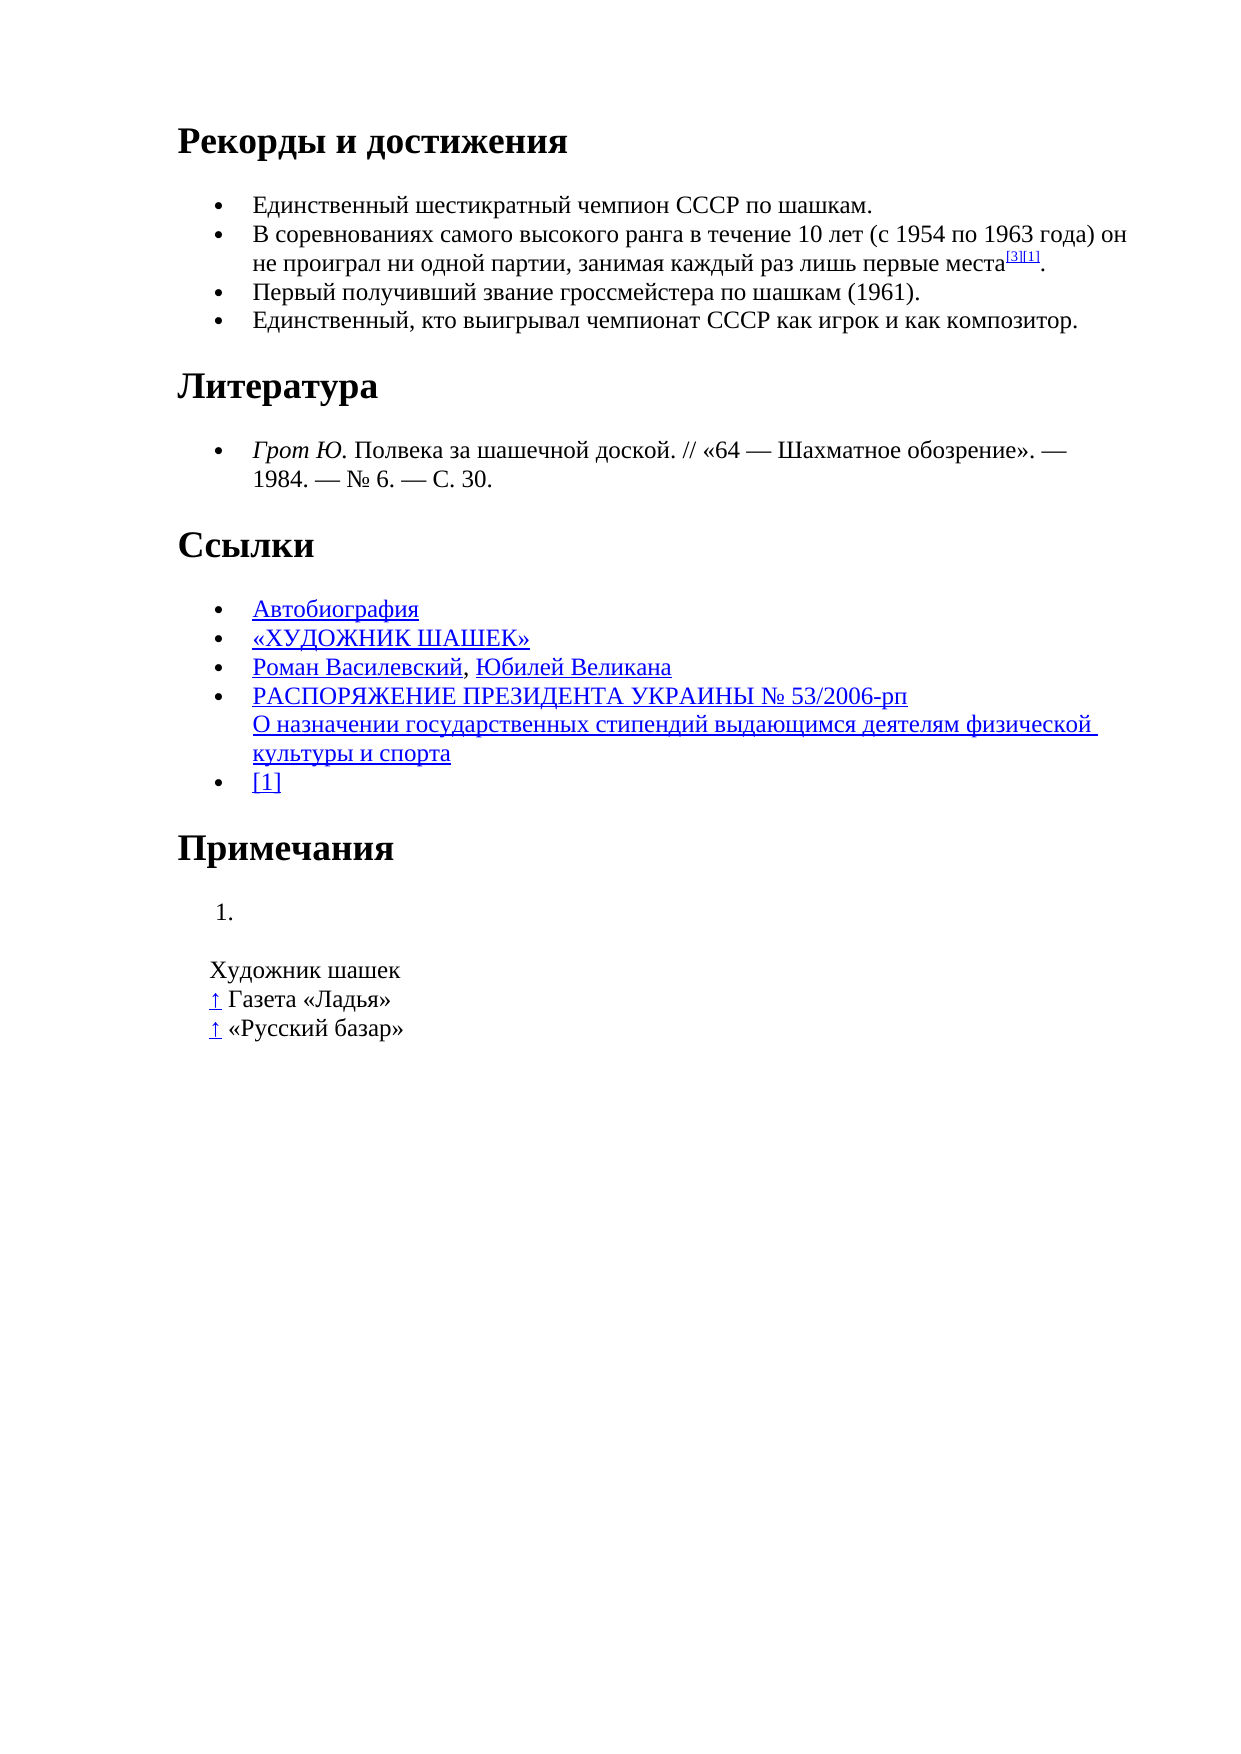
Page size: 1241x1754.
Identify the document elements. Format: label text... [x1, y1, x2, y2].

text  Художник шашек [177, 955, 1152, 984]
list Первый получивший звание гроссмейстера по шашкам (1961). [215, 277, 1152, 305]
list Грот Ю. Полвека за шашечной доской. // «64 — Шахматное обозрение». — 1984. — № 6. — С. 30. [215, 436, 1152, 493]
list РАСПОРЯЖЕНИЕ ПРЕЗИДЕНТА УКРАИНЫ № 53/2006-рп О назначении государственных стипендий выдающимся деятелям физической культуры и спорта [215, 681, 1152, 767]
list Единственный шестикратный чемпион СССР по шашкам. [215, 190, 1152, 219]
text Ссылки [177, 522, 1152, 565]
text  ↑ «Русский базар» [177, 1013, 1152, 1041]
list Единственный, кто выигрывал чемпионат СССР как игрок и как композитор. [215, 305, 1152, 334]
list Роман Василевский, Юбилей Великана [215, 652, 1152, 681]
list «ХУДОЖНИК ШАШЕК» [215, 623, 1152, 652]
text Примечания [177, 825, 1152, 868]
list [1] [215, 767, 1152, 796]
list Автобиография [215, 594, 1152, 623]
text  ↑ Газета «Ладья» [177, 984, 1152, 1013]
text Литература [177, 363, 1152, 406]
text Рекорды и достижения [177, 118, 1152, 161]
list В соревнованиях самого высокого ранга в течение 10 лет (с 1954 по 1963 года) он не проиграл ни одной партии, занимая каждый раз лишь первые места[3][1]. [215, 219, 1152, 277]
